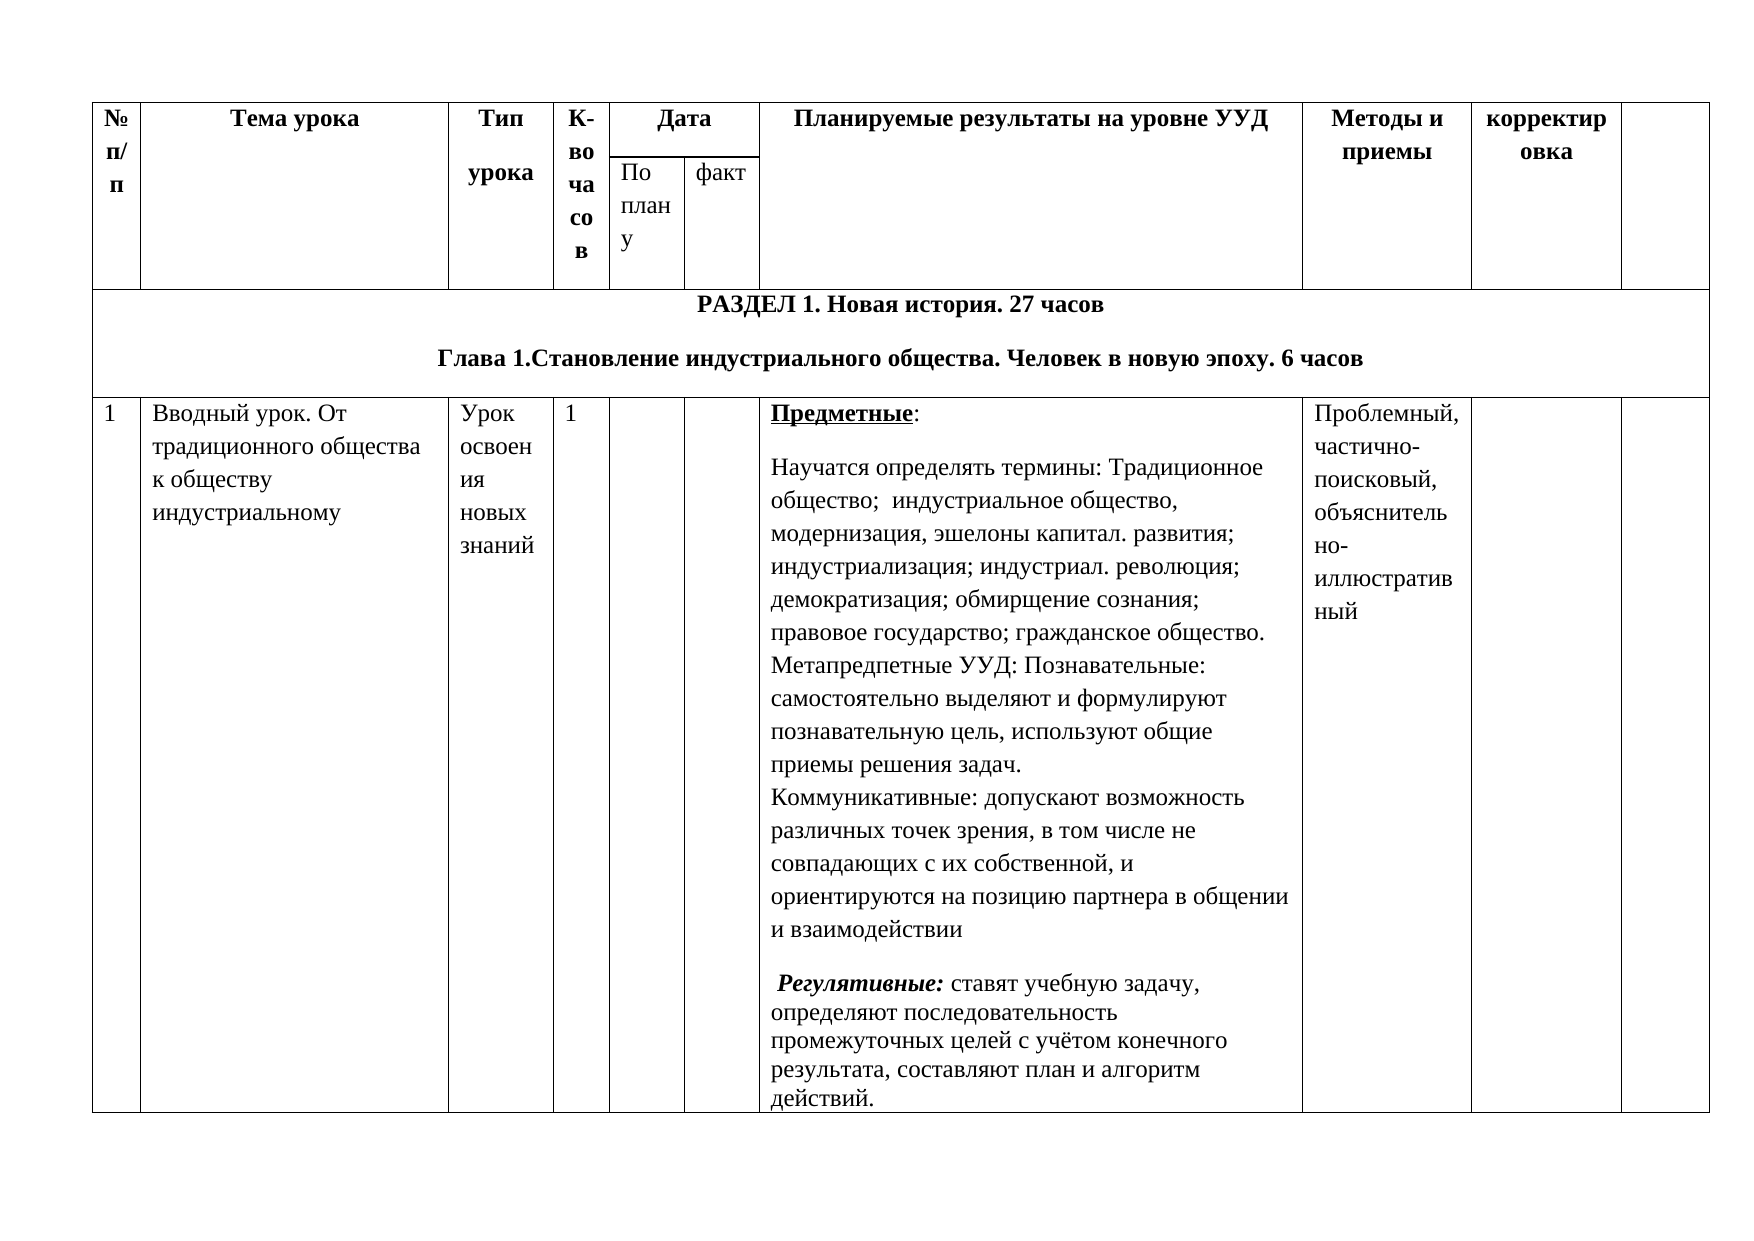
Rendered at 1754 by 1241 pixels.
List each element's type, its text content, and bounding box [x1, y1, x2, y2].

table_header [1622, 103, 1709, 288]
table_header Тип урока [449, 103, 553, 288]
table_cell [1472, 398, 1621, 1112]
table_header Дата [610, 103, 759, 156]
table_header корректировка [1472, 103, 1621, 288]
table_header К-во часов [554, 103, 609, 288]
table_header Тема урока [141, 103, 448, 288]
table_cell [141, 398, 448, 1112]
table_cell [760, 398, 1302, 1112]
table_header Планируемые результаты на уровне УУД [760, 103, 1302, 288]
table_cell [1303, 398, 1471, 1112]
table_cell [610, 398, 684, 1112]
table_cell РАЗДЕЛ 1. Новая история. 27 часов Глава 1.Становление индустриального общества. Человек в новую эпоху. 6 часов [93, 290, 1709, 397]
table_header № п/п [93, 103, 140, 288]
table_cell [685, 398, 759, 1112]
table_cell По плану [610, 158, 684, 288]
table_header Методы и приемы [1303, 103, 1471, 288]
table_cell 1 [93, 398, 140, 1112]
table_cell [449, 398, 553, 1112]
table_cell факт [685, 158, 759, 288]
table_cell 1 [554, 398, 609, 1112]
table_cell [1622, 398, 1709, 1112]
